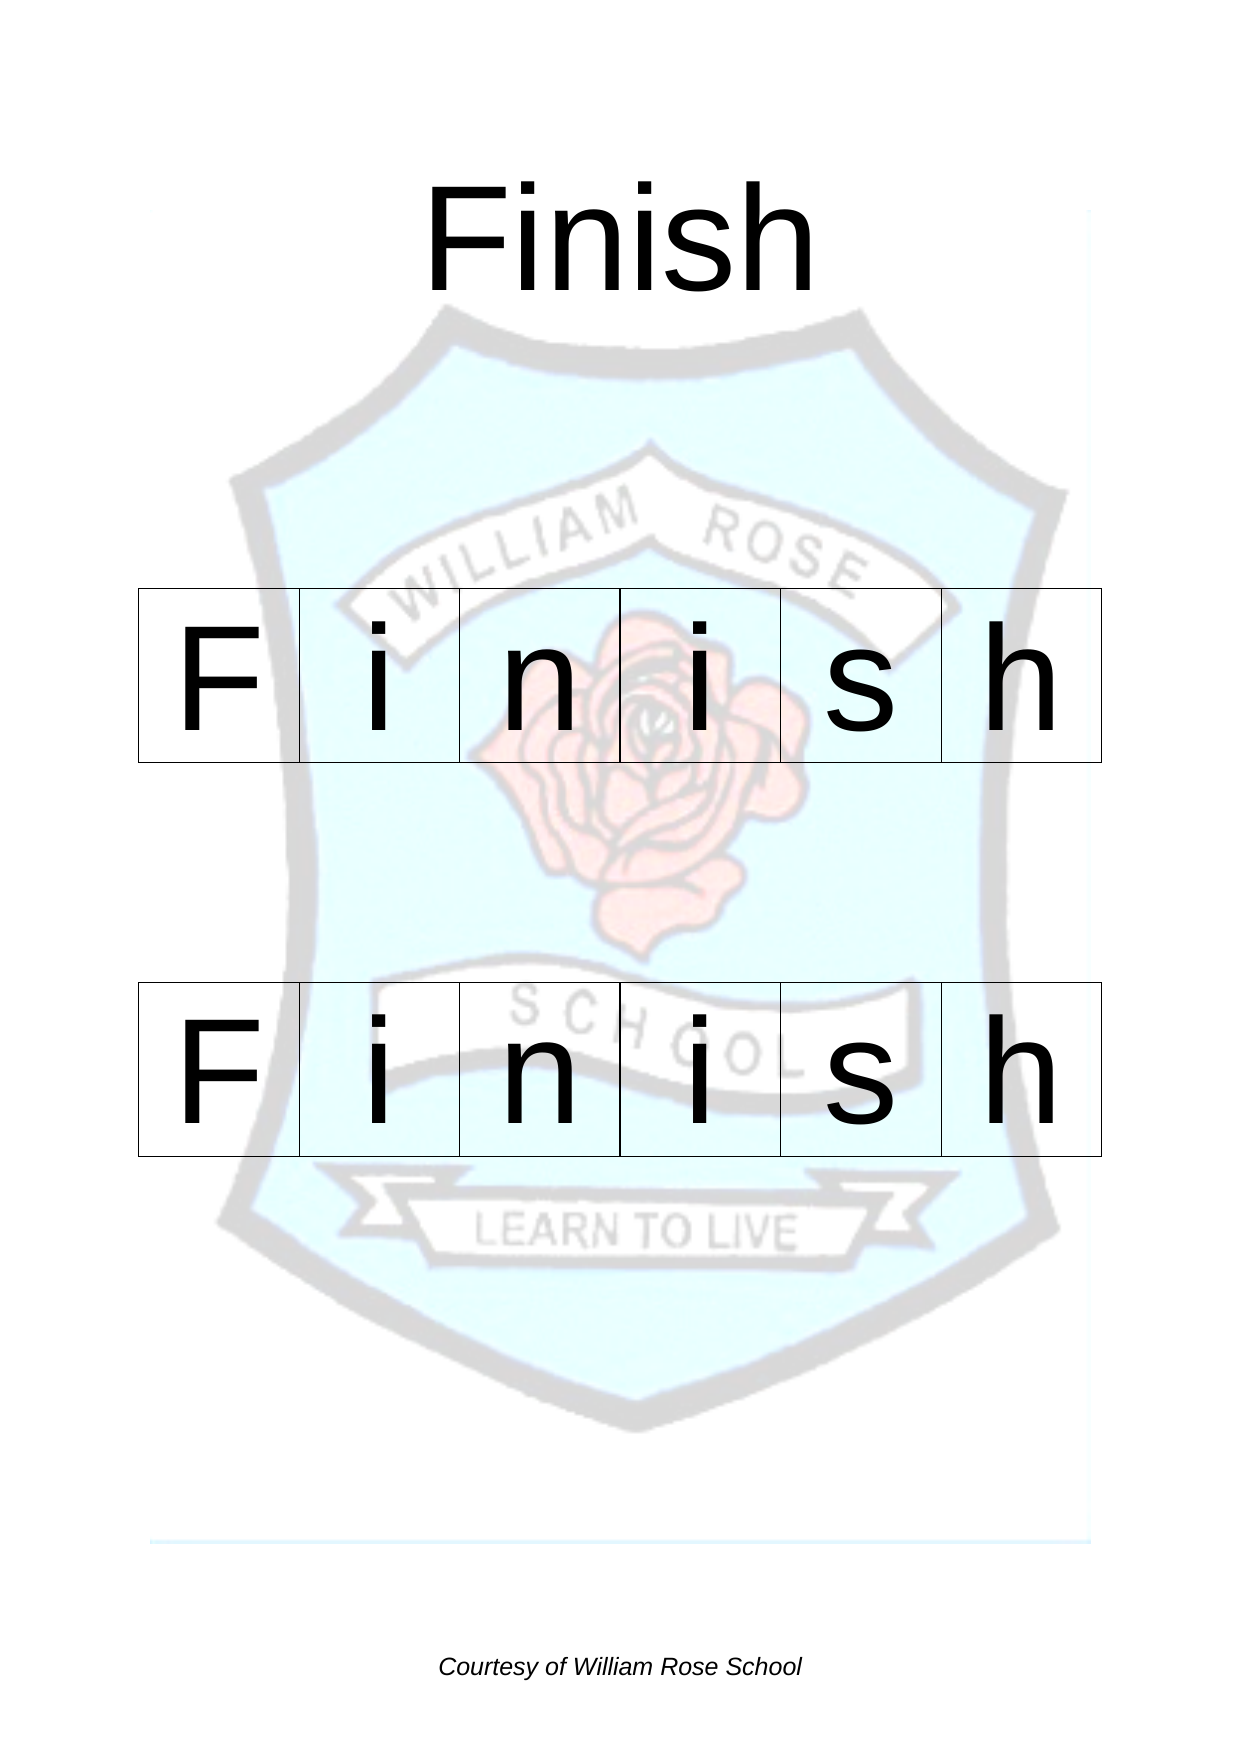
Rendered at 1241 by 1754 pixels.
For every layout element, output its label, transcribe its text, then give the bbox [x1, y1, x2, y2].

table_header n [460, 589, 619, 762]
text Finish [150, 150, 1090, 322]
table_header n [460, 983, 619, 1156]
table_header i [621, 983, 780, 1156]
table_header F [139, 983, 299, 1156]
table_header h [942, 983, 1101, 1156]
table_header s [781, 983, 941, 1156]
table_header h [942, 589, 1101, 762]
table_header s [781, 589, 941, 762]
table_header F [139, 589, 299, 762]
table_header i [300, 589, 459, 762]
table_header i [621, 589, 780, 762]
table_header i [300, 983, 459, 1156]
